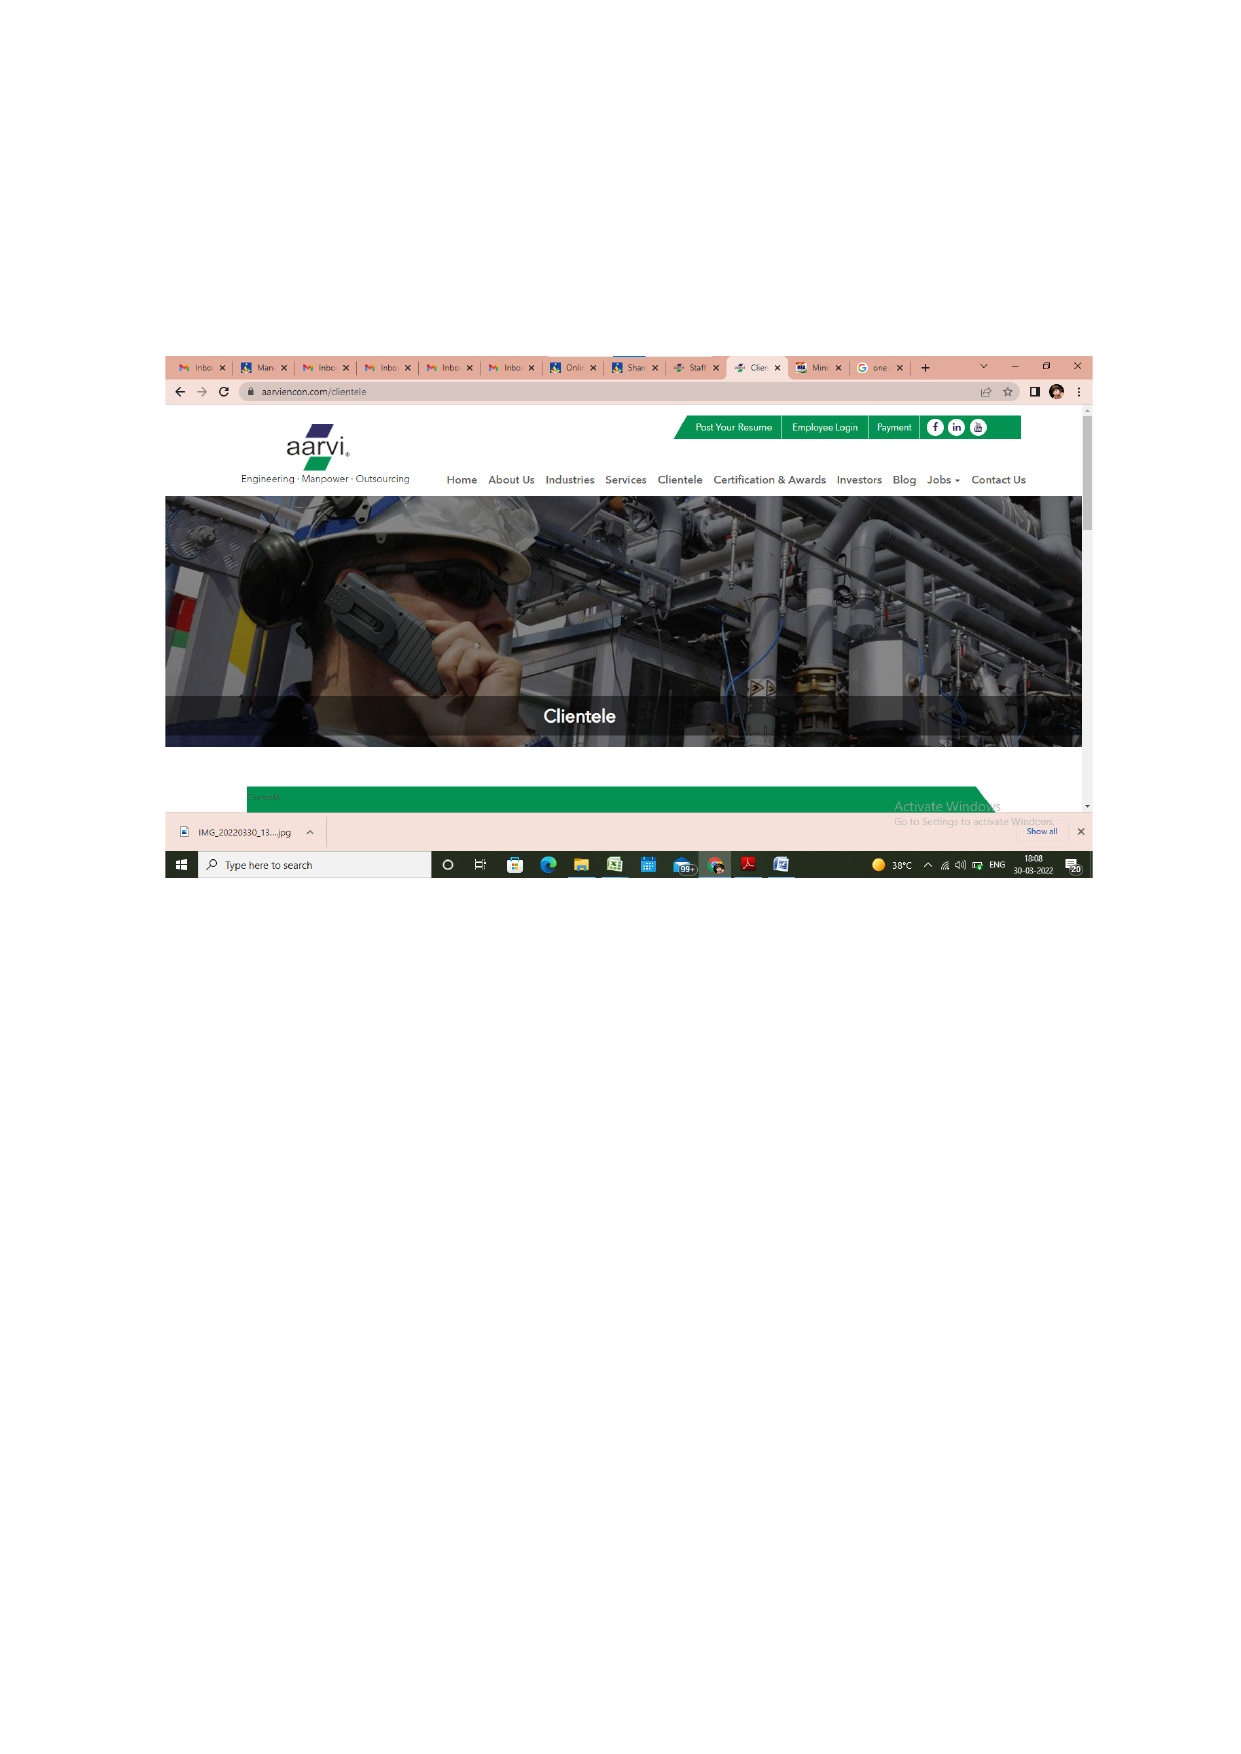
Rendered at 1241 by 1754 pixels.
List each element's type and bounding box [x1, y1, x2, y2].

picture [165, 356, 1093, 878]
